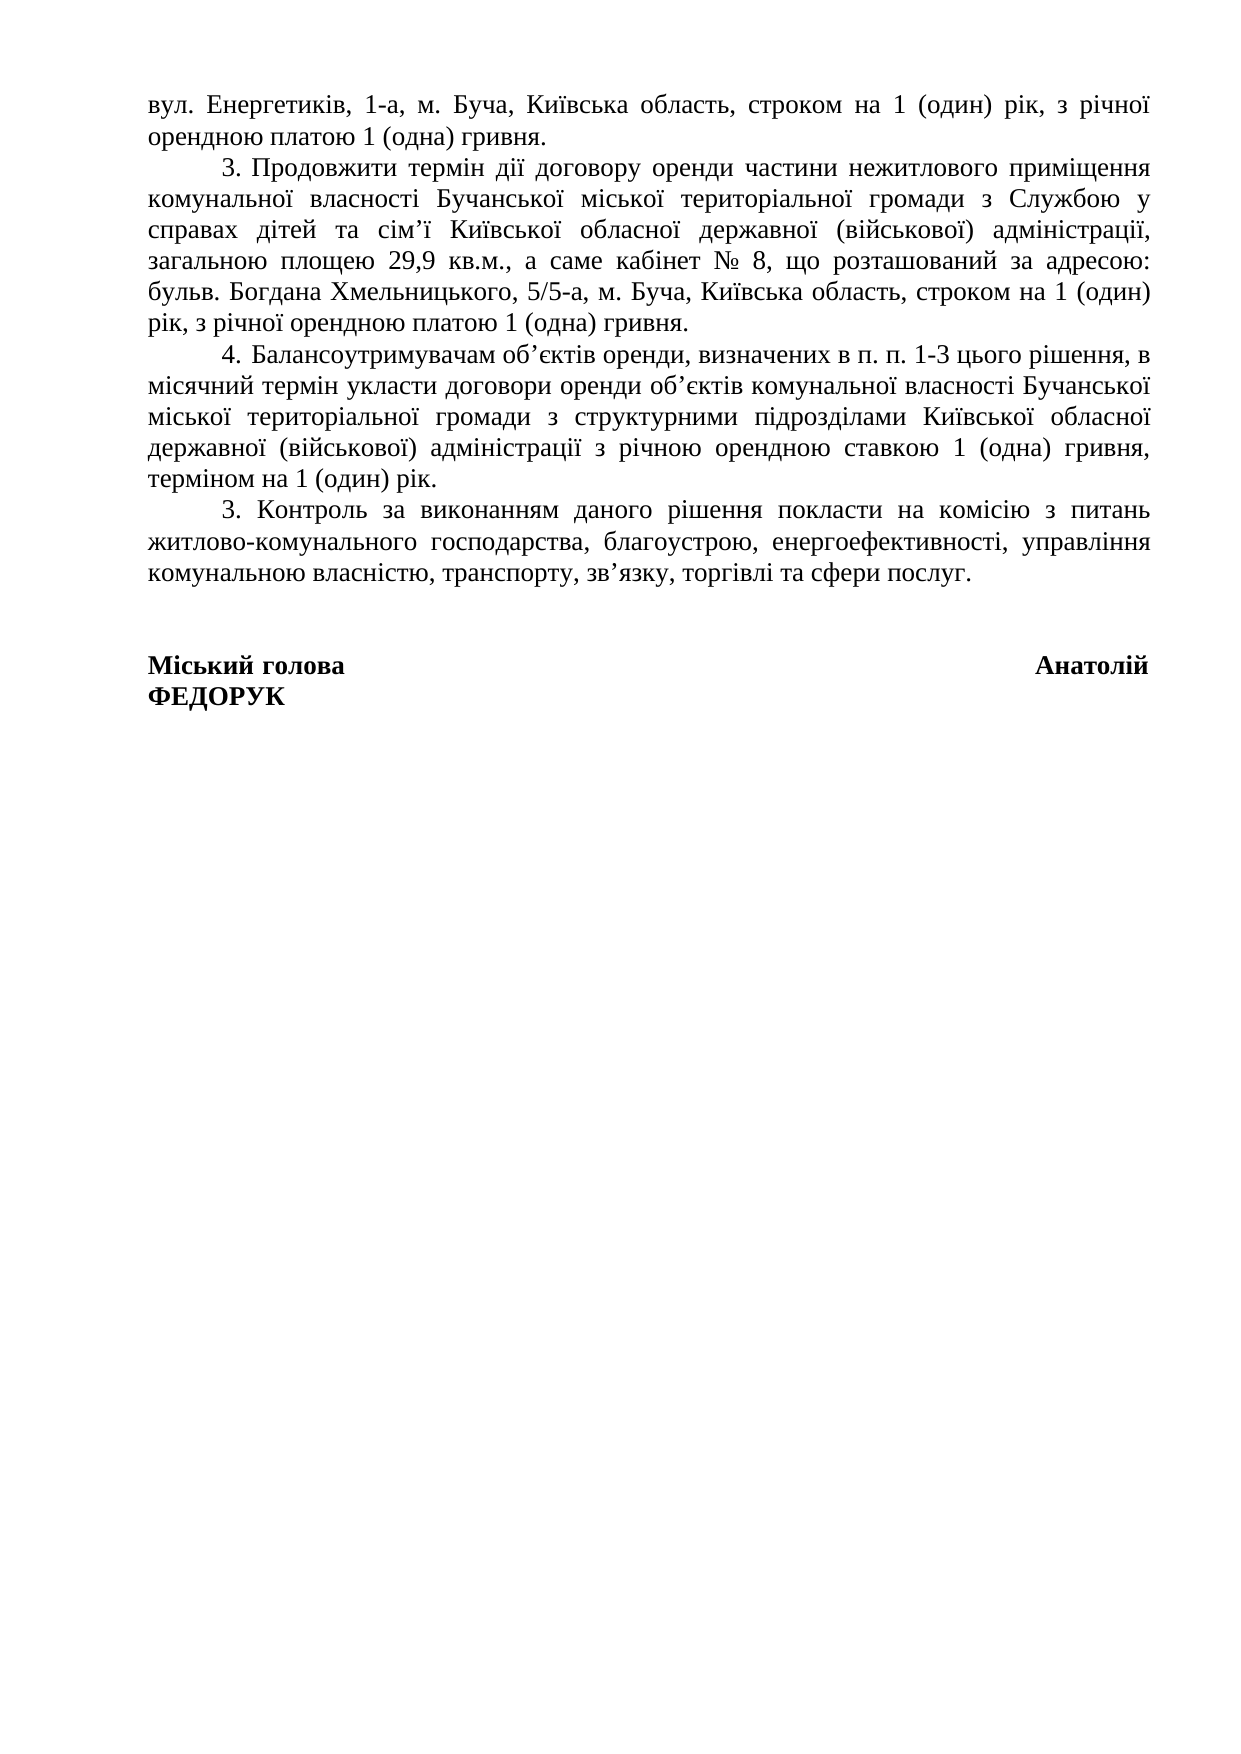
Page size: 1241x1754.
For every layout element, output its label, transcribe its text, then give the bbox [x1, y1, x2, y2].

text Міський голова Анатолій ФЕДОРУК [148, 649, 1152, 711]
list Балансоутримувачам об’єктів оренди, визначених в п. п. 1-3 цього рішення, в місячний термін укласти договори оренди об’єктів комунальної власності Бучанської міської територіальної громади з структурними підрозділами Київської обласної державної (військової) адміністрації з річною орендною ставкою 1 (одна) гривня, терміном на 1 (один) рік. [148, 338, 1152, 493]
list Продовжити термін дії договору оренди частини нежитлового приміщення комунальної власності Бучанської міської територіальної громади з Службою у справах дітей та сім’ї Київської обласної державної (військової) адміністрації, загальною площею 29,9 кв.м., а саме кабінет № 8, що розташований за адресою: бульв. Богдана Хмельницького, 5/5-а, м. Буча, Київська область, строком на 1 (один) рік, з річної орендною платою 1 (одна) гривня. [148, 151, 1152, 338]
text 3. Контроль за виконанням даного рішення покласти на комісію з питань житлово-комунального господарства, благоустрою, енергоефективності, управління комунальною власністю, транспорту, зв’язку, торгівлі та сфери послуг. [148, 493, 1152, 587]
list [148, 88, 1152, 151]
